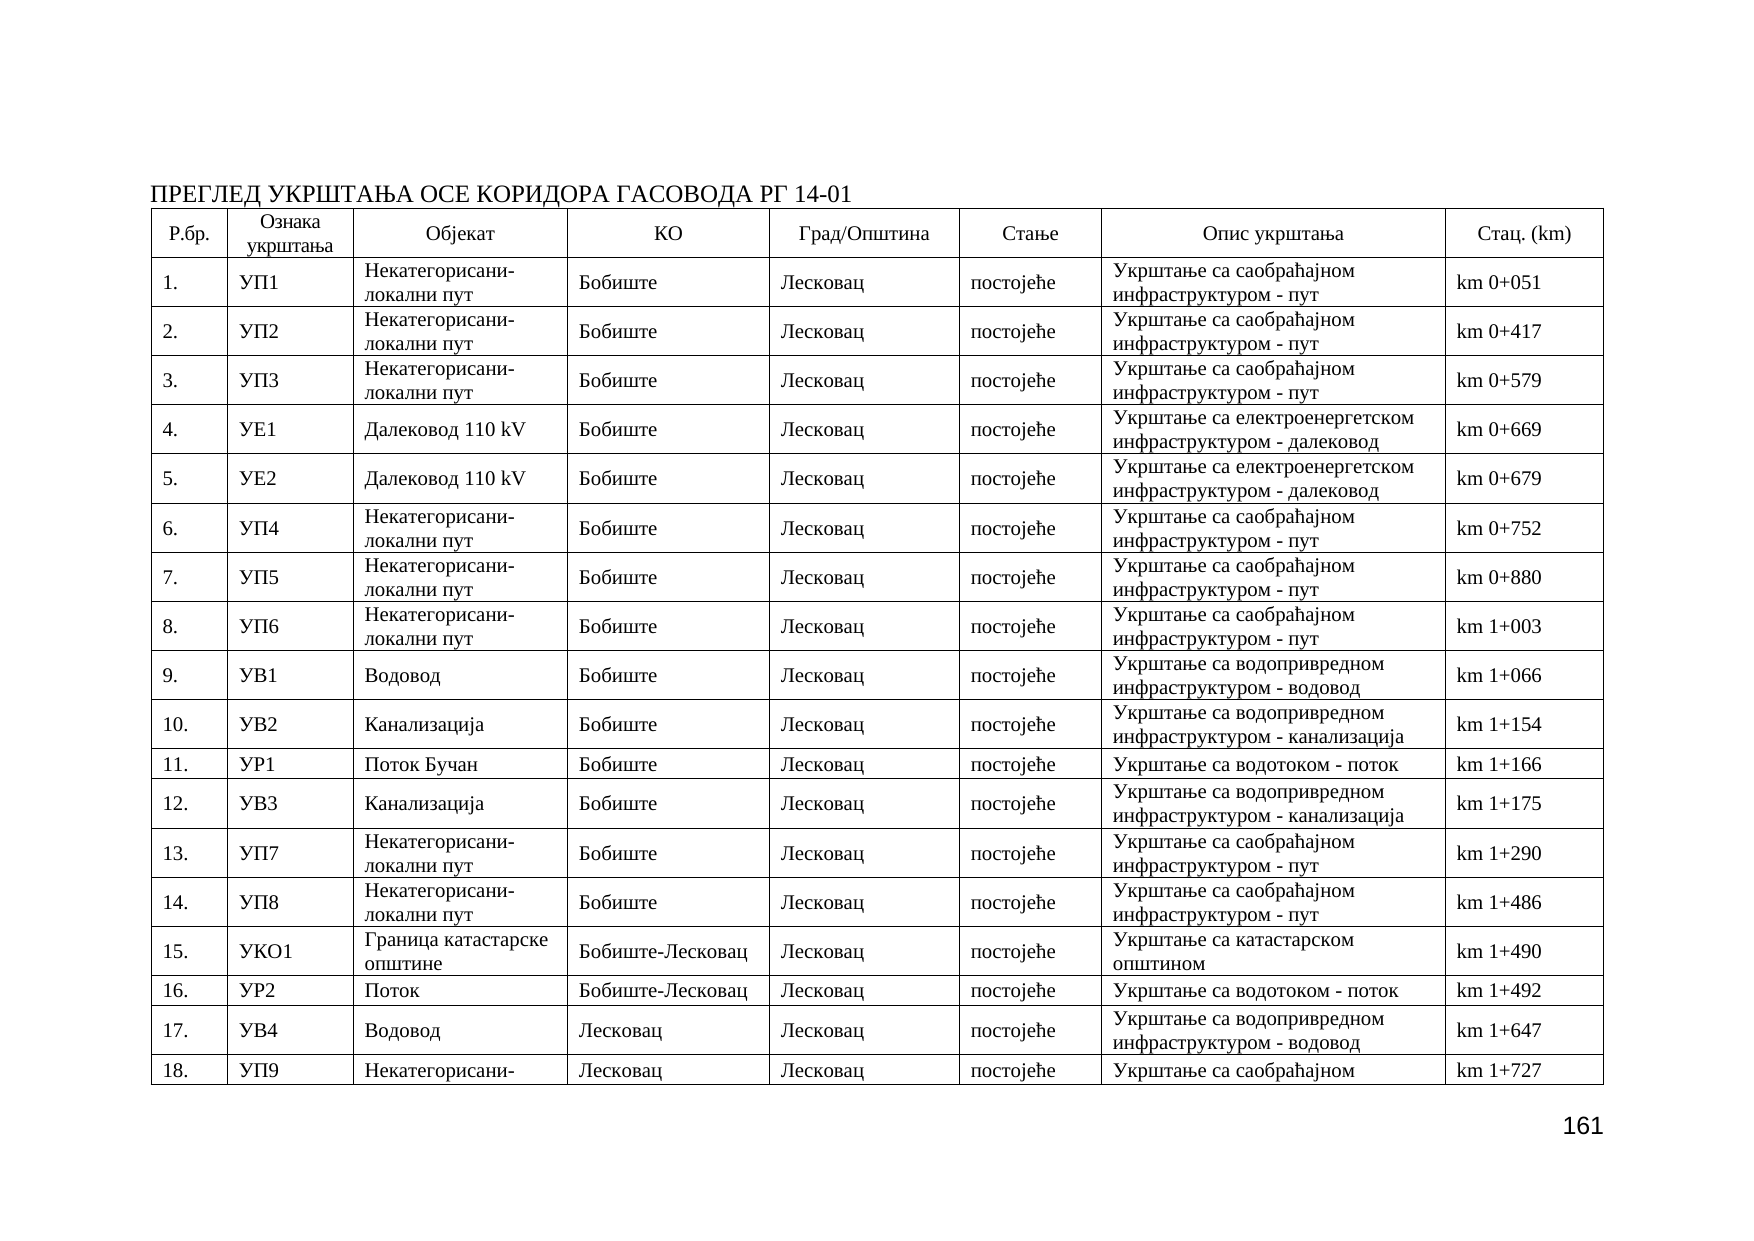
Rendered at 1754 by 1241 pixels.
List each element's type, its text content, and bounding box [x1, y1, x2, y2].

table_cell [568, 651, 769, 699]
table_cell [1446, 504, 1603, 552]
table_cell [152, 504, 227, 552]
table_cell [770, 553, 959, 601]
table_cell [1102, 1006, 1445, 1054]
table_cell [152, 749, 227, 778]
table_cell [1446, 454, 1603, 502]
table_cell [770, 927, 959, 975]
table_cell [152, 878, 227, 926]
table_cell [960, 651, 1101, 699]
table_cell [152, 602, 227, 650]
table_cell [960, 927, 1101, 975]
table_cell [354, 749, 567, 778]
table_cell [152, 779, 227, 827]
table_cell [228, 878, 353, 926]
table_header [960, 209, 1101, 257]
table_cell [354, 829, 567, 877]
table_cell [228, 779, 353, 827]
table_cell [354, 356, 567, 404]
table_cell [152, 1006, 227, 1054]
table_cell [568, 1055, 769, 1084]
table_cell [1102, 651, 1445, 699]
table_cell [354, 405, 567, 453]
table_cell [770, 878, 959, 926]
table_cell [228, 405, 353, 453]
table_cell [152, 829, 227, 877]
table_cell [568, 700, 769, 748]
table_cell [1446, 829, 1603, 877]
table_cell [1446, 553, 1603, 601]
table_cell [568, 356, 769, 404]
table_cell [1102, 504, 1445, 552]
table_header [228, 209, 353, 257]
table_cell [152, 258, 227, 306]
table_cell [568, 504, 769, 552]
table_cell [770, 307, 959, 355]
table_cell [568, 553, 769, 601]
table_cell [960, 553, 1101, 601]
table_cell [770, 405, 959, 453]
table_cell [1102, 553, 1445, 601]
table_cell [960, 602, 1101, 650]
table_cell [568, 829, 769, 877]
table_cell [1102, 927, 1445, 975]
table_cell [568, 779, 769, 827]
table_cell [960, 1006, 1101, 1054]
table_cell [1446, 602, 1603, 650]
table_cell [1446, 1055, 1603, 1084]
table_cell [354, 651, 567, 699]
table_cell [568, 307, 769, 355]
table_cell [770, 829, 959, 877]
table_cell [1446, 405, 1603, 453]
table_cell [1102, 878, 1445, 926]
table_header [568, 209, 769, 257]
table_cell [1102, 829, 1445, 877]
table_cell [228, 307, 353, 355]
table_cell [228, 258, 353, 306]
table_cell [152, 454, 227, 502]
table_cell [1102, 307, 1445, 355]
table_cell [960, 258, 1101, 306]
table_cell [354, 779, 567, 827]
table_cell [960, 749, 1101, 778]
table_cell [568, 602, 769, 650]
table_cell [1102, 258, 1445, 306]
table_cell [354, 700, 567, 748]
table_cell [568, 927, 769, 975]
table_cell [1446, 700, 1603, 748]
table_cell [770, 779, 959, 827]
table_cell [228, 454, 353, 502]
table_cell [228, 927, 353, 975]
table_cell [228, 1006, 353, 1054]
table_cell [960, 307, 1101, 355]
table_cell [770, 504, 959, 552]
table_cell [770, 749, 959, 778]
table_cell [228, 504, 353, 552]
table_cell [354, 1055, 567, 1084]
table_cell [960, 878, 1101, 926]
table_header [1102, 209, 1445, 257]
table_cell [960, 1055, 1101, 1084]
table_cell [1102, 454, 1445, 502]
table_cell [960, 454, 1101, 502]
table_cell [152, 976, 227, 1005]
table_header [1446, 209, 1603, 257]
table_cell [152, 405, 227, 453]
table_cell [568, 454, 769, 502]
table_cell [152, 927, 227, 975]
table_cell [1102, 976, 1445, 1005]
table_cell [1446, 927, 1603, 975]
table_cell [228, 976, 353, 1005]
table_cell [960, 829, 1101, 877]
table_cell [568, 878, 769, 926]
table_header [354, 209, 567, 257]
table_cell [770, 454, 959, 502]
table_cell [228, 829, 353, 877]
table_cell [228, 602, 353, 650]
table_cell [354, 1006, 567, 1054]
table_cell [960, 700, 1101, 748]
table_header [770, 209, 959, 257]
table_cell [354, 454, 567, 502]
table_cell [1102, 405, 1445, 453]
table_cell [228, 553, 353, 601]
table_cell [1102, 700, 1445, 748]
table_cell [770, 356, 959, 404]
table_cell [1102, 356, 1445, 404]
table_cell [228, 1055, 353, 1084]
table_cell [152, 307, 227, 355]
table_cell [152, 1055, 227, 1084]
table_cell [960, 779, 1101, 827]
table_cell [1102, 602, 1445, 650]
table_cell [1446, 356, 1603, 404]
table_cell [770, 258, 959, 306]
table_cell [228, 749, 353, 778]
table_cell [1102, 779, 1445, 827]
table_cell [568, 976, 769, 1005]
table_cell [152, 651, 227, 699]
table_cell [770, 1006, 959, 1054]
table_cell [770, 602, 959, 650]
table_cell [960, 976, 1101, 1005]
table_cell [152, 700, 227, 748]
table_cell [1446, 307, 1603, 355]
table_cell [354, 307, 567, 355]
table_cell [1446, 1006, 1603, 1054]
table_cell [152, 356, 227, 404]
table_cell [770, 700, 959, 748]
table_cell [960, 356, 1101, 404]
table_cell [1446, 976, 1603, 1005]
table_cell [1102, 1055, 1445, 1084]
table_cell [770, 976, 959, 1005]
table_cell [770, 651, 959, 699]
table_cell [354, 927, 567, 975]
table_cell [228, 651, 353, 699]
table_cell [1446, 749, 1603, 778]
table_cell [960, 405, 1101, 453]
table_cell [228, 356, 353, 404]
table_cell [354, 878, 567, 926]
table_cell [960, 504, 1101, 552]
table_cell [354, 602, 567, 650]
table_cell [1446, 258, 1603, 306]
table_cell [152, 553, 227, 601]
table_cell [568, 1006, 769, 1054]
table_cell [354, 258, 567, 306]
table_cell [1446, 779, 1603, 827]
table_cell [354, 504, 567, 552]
subtitle ПРЕГЛЕД УКРШТАЊА ОСЕ КОРИДОРА ГАСОВОДА РГ 14-01 [150, 179, 1604, 207]
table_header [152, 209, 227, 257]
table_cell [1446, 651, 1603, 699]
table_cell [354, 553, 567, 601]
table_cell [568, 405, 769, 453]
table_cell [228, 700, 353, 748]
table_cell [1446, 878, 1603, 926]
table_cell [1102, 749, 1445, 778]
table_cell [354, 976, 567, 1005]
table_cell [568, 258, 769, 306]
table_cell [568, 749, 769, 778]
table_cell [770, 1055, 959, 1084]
